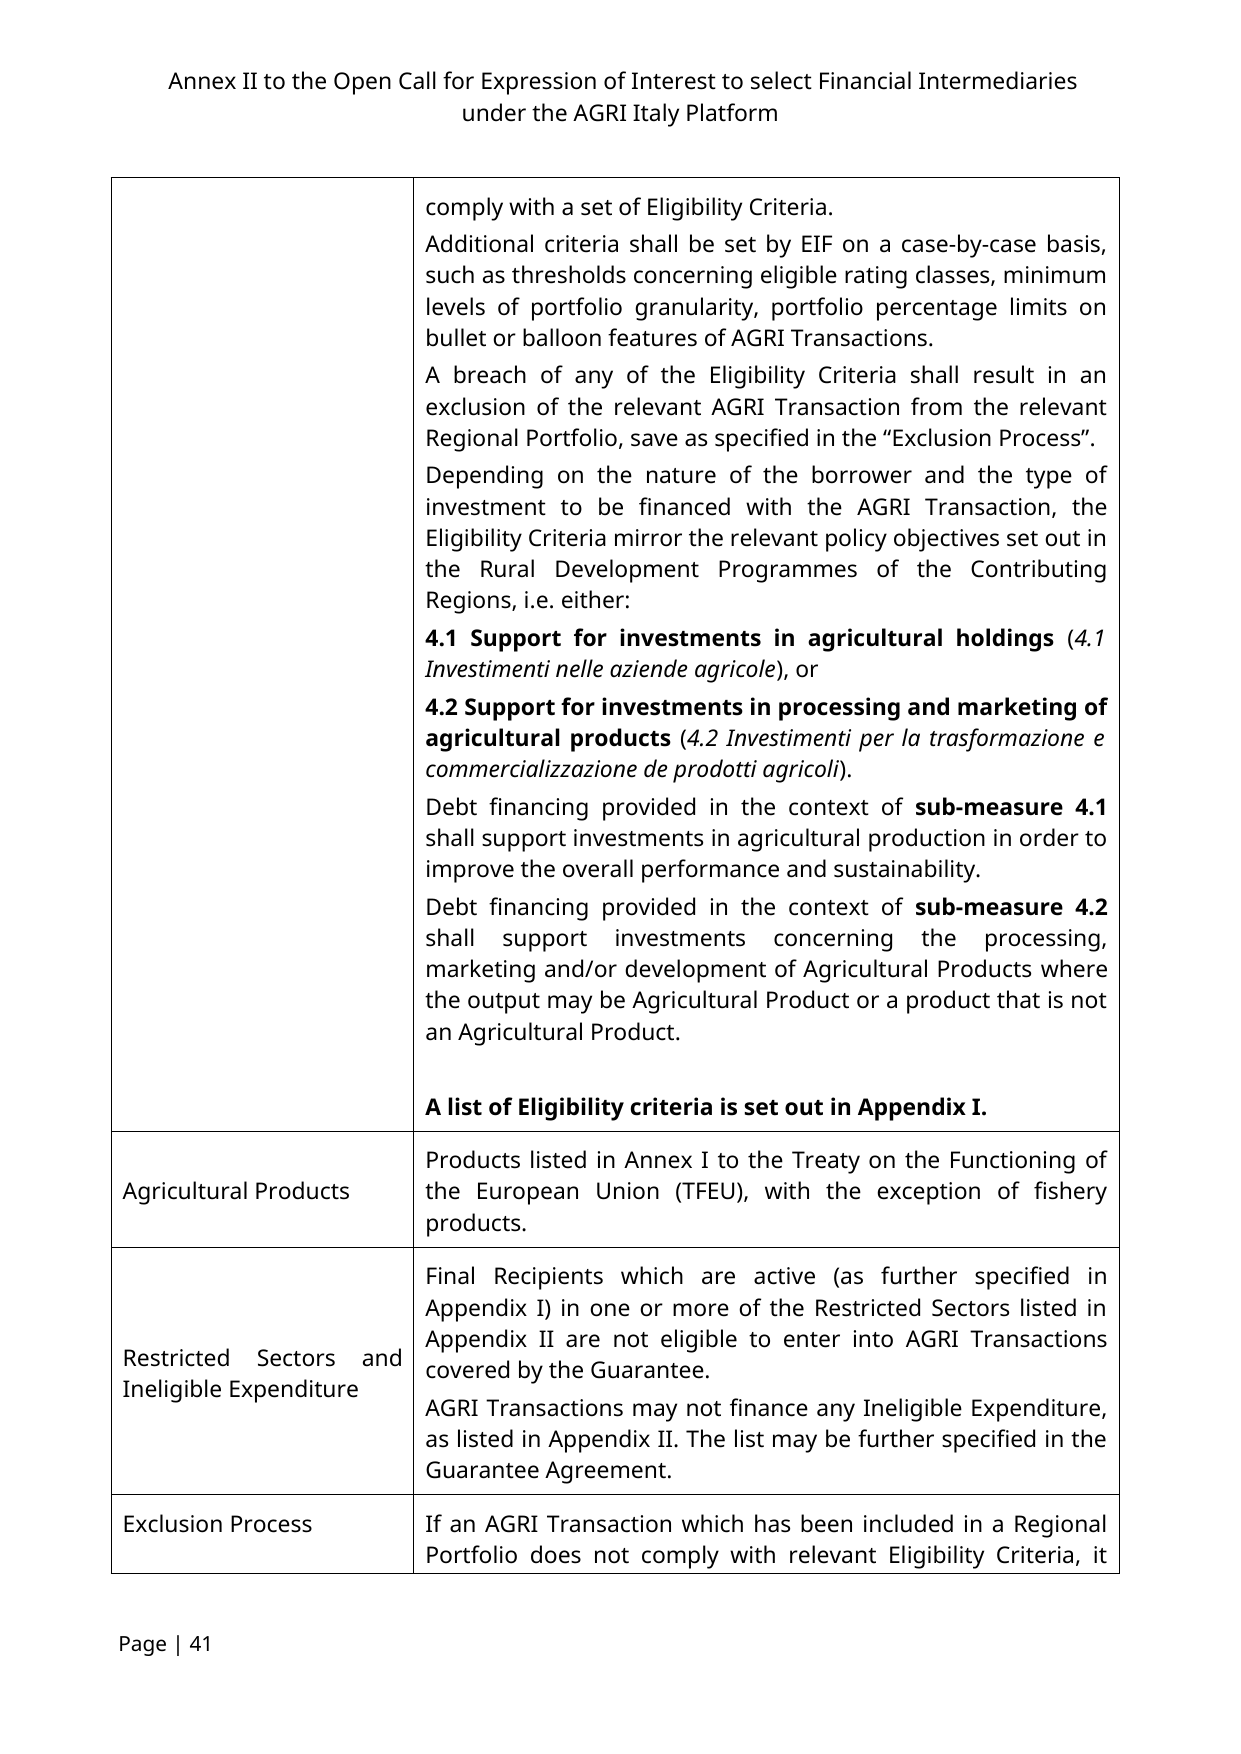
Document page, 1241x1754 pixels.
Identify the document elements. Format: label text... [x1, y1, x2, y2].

table_cell Agricultural Products [112, 1132, 413, 1247]
table_cell Final Recipients which are active (as further specified in Appendix I) in one or more of the Restricted Sectors listed in Appendix II are not eligible to enter into AGRI Transactions covered by the Guarantee. AGRI Transactions may not finance any Ineligible Expenditure, as listed in Appendix II. The list may be further specified in the Guarantee Agreement. [414, 1248, 1119, 1494]
table_cell Products listed in Annex I to the Treaty on the Functioning of the European Union (TFEU), with the exception of fishery products. [414, 1132, 1119, 1247]
table_cell Restricted Sectors and Ineligible Expenditure [112, 1248, 413, 1494]
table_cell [112, 178, 413, 1131]
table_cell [414, 1495, 1119, 1573]
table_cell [414, 178, 1119, 1131]
table_cell Exclusion Process [112, 1495, 413, 1573]
